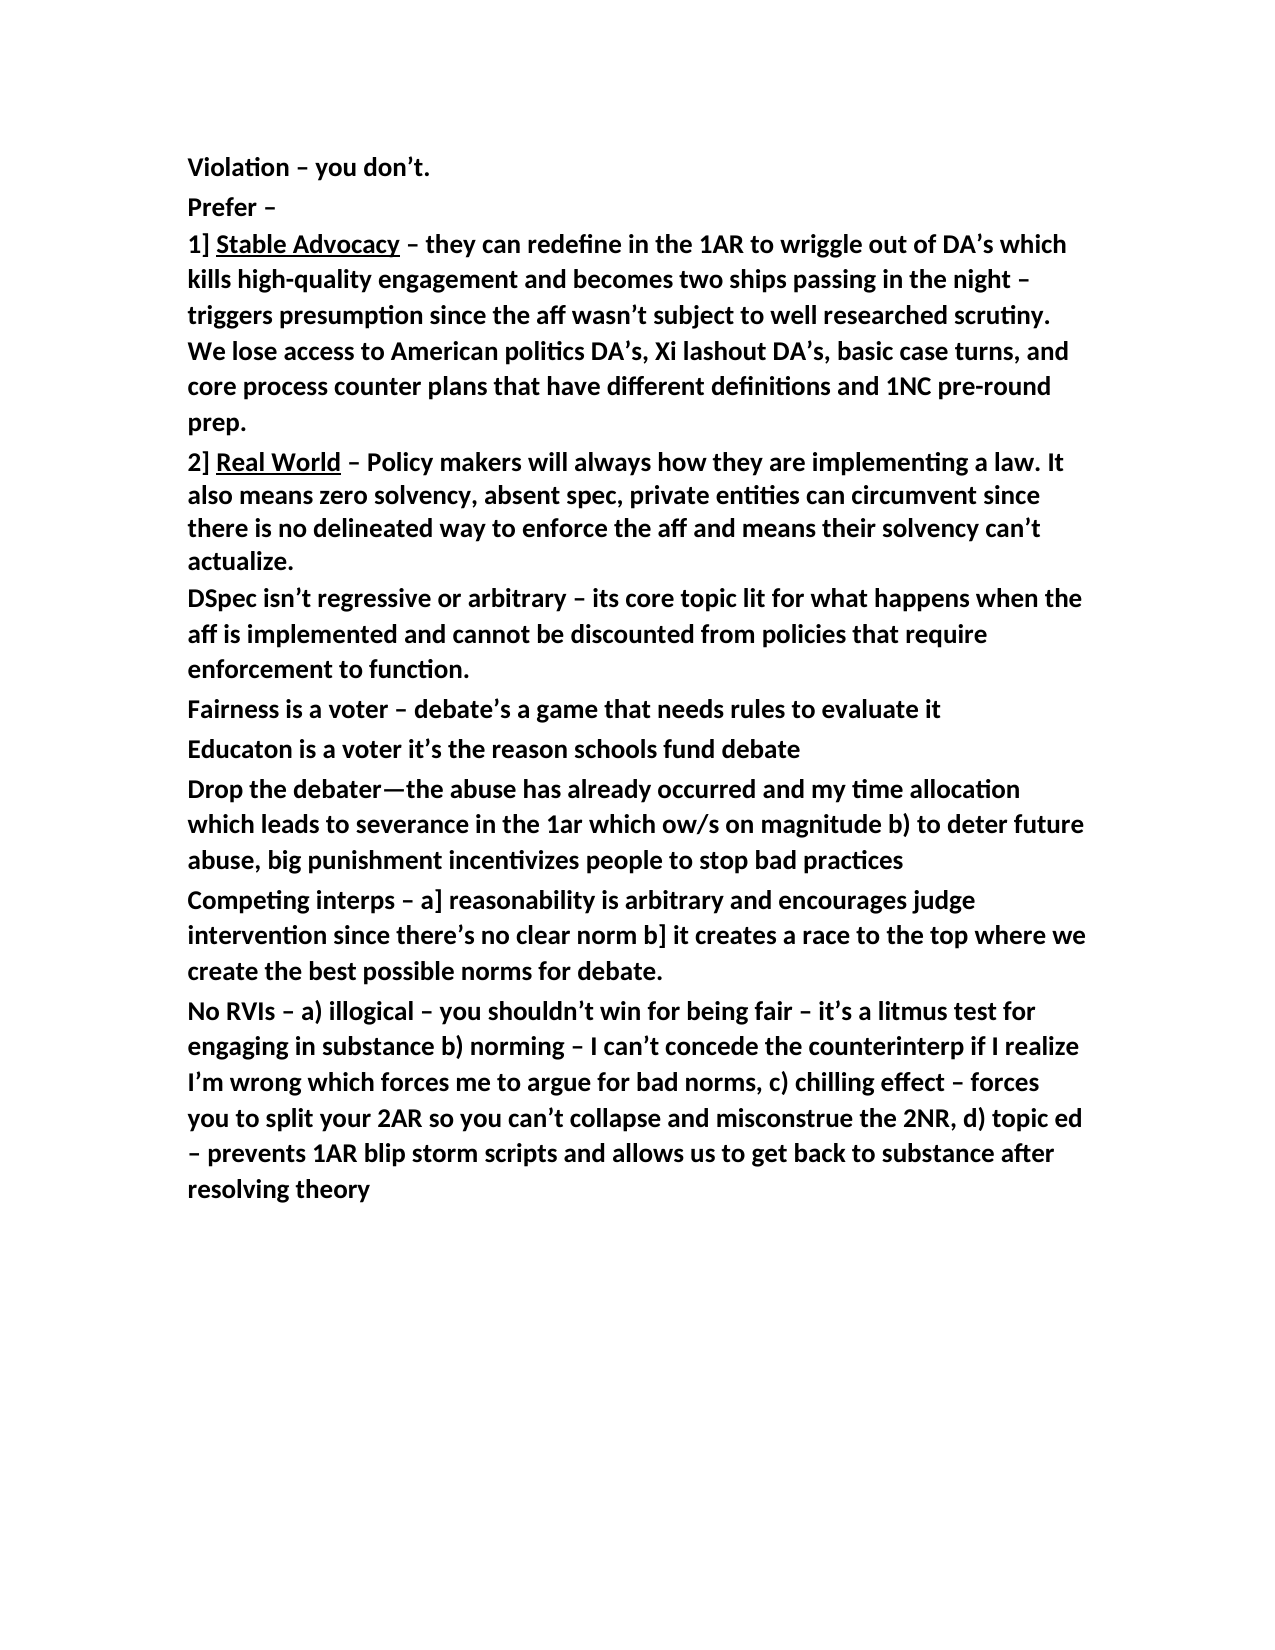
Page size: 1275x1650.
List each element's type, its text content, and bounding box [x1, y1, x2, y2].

subtitle 1] Stable Advocacy – they can redefine in the 1AR to wriggle out of DA’s which kills high-quality engagement and becomes two ships passing in the night – triggers presumption since the aff wasn’t subject to well researched scrutiny. We lose access to American politics DA’s, Xi lashout DA’s, basic case turns, and core process counter plans that have different definitions and 1NC pre-round prep. [187, 227, 1087, 438]
subtitle 2] Real World – Policy makers will always how they are implementing a law. It also means zero solvency, absent spec, private entities can circumvent since there is no delineated way to enforce the aff and means their solvency can’t actualize. [187, 445, 1087, 577]
subtitle Prefer – [187, 190, 1087, 223]
subtitle DSpec isn’t regressive or arbitrary – its core topic lit for what happens when the aff is implemented and cannot be discounted from policies that require enforcement to function. [187, 581, 1087, 685]
subtitle Drop the debater—the abuse has already occurred and my time allocation which leads to severance in the 1ar which ow/s on magnitude b) to deter future abuse, big punishment incentivizes people to stop bad practices [187, 772, 1087, 876]
subtitle No RVIs – a) illogical – you shouldn’t win for being fair – it’s a litmus test for engaging in substance b) norming – I can’t concede the counterinterp if I realize I’m wrong which forces me to argue for bad norms, c) chilling effect – forces you to split your 2AR so you can’t collapse and misconstrue the 2NR, d) topic ed – prevents 1AR blip storm scripts and allows us to get back to substance after resolving theory [187, 994, 1087, 1205]
subtitle Educaton is a voter it’s the reason schools fund debate [187, 732, 1087, 765]
subtitle Competing interps – a] reasonability is arbitrary and encourages judge intervention since there’s no clear norm b] it creates a race to the top where we create the best possible norms for debate. [187, 883, 1087, 987]
subtitle Fairness is a voter – debate’s a game that needs rules to evaluate it [187, 692, 1087, 725]
subtitle Violation – you don’t. [187, 150, 1087, 183]
